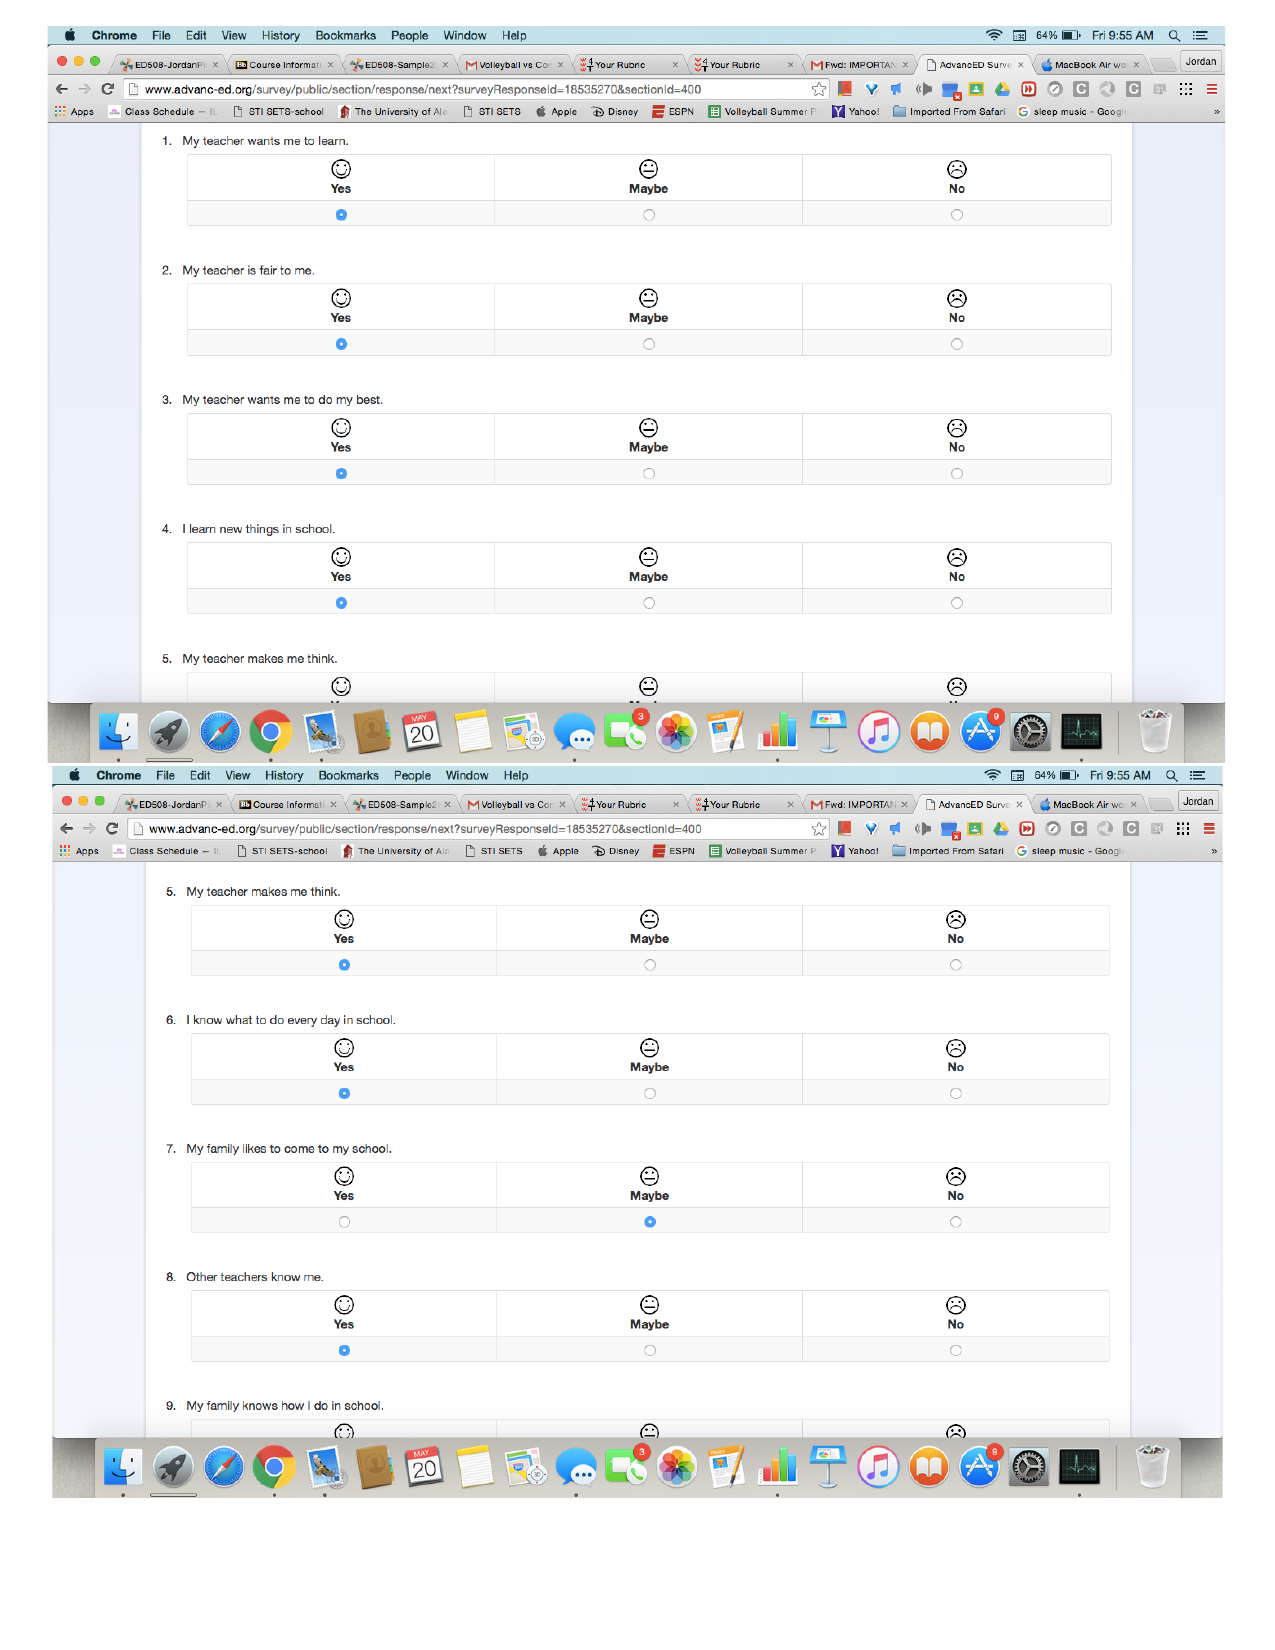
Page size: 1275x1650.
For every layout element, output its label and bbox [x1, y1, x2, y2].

picture [47, 26, 1226, 763]
picture [52, 766, 1223, 1498]
